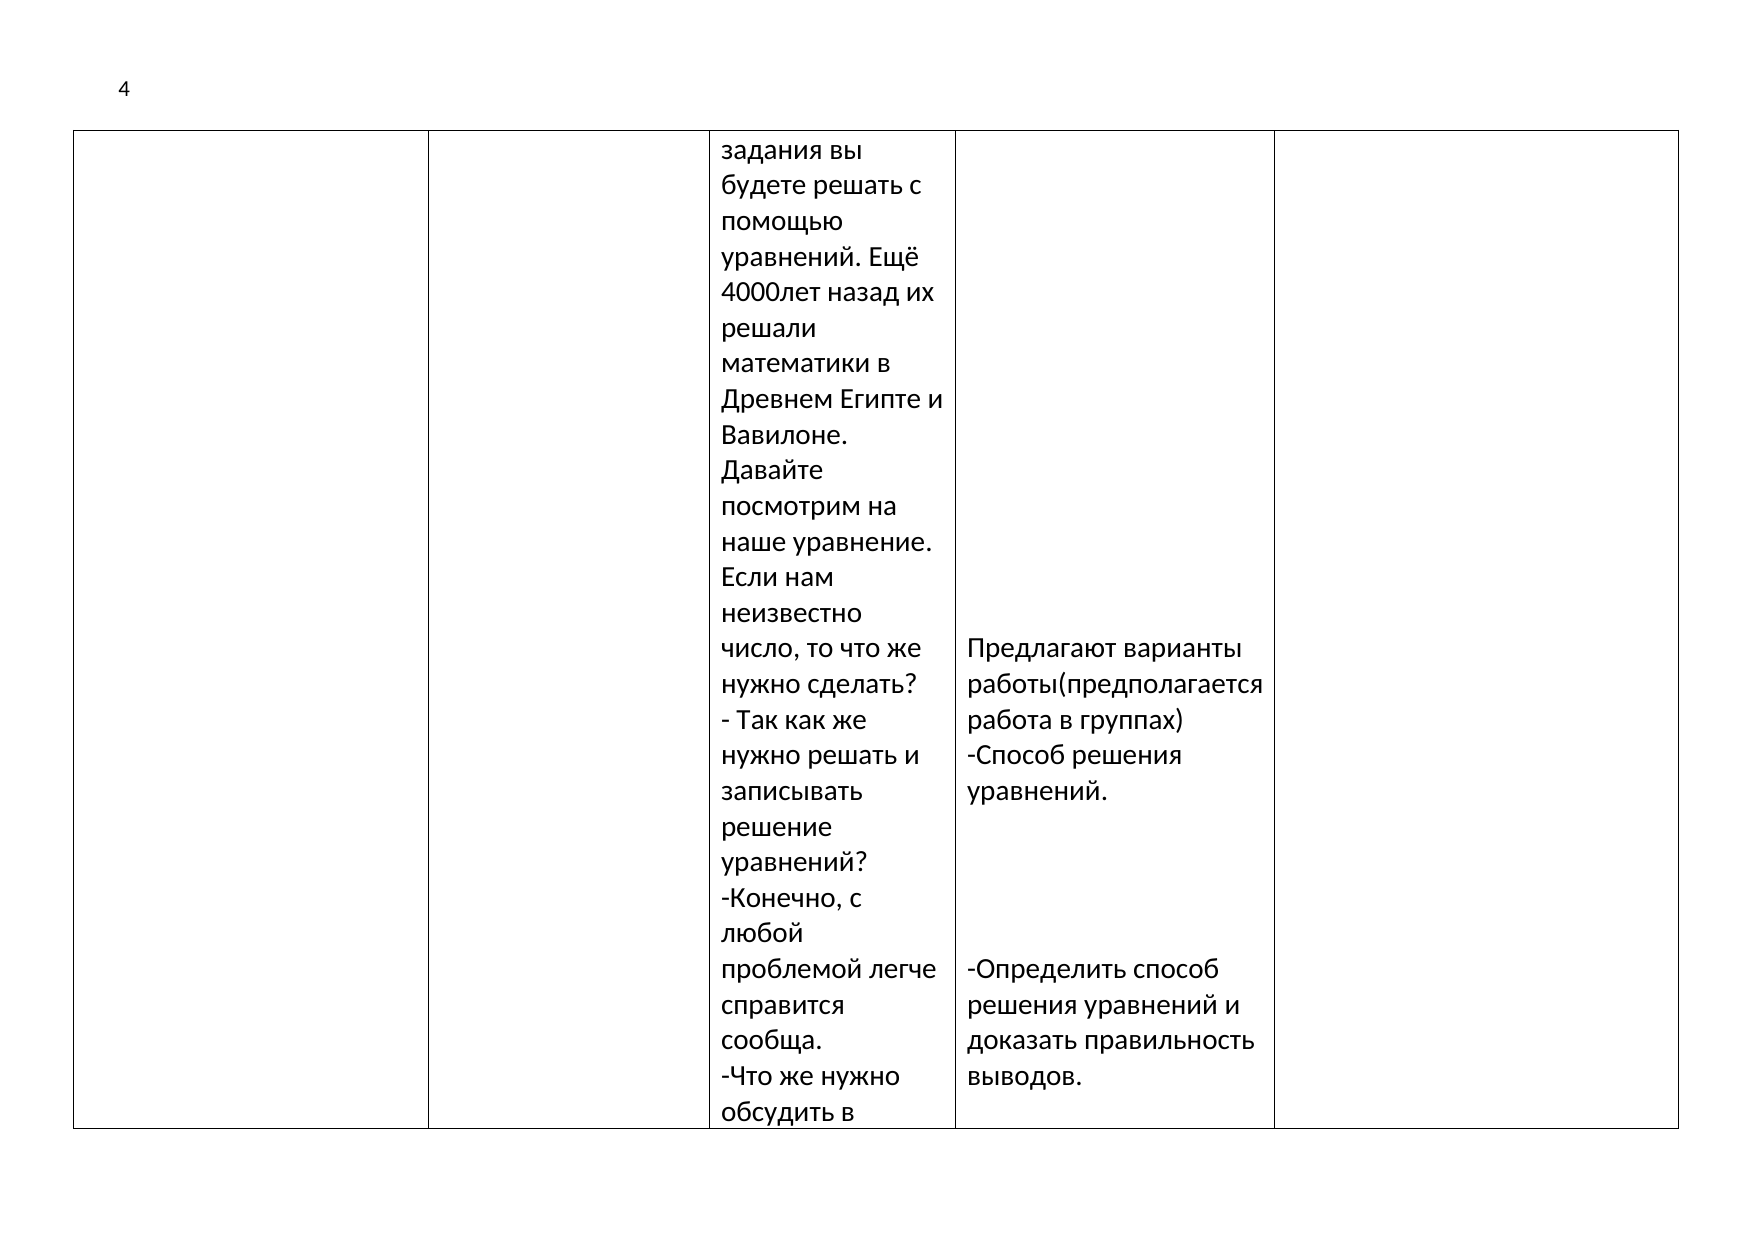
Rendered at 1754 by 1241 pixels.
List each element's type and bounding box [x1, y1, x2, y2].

table_cell [710, 131, 955, 1128]
table_cell [429, 131, 709, 1128]
table_cell [74, 131, 428, 1128]
table_cell [1275, 131, 1678, 1128]
table_cell [956, 131, 1274, 1128]
